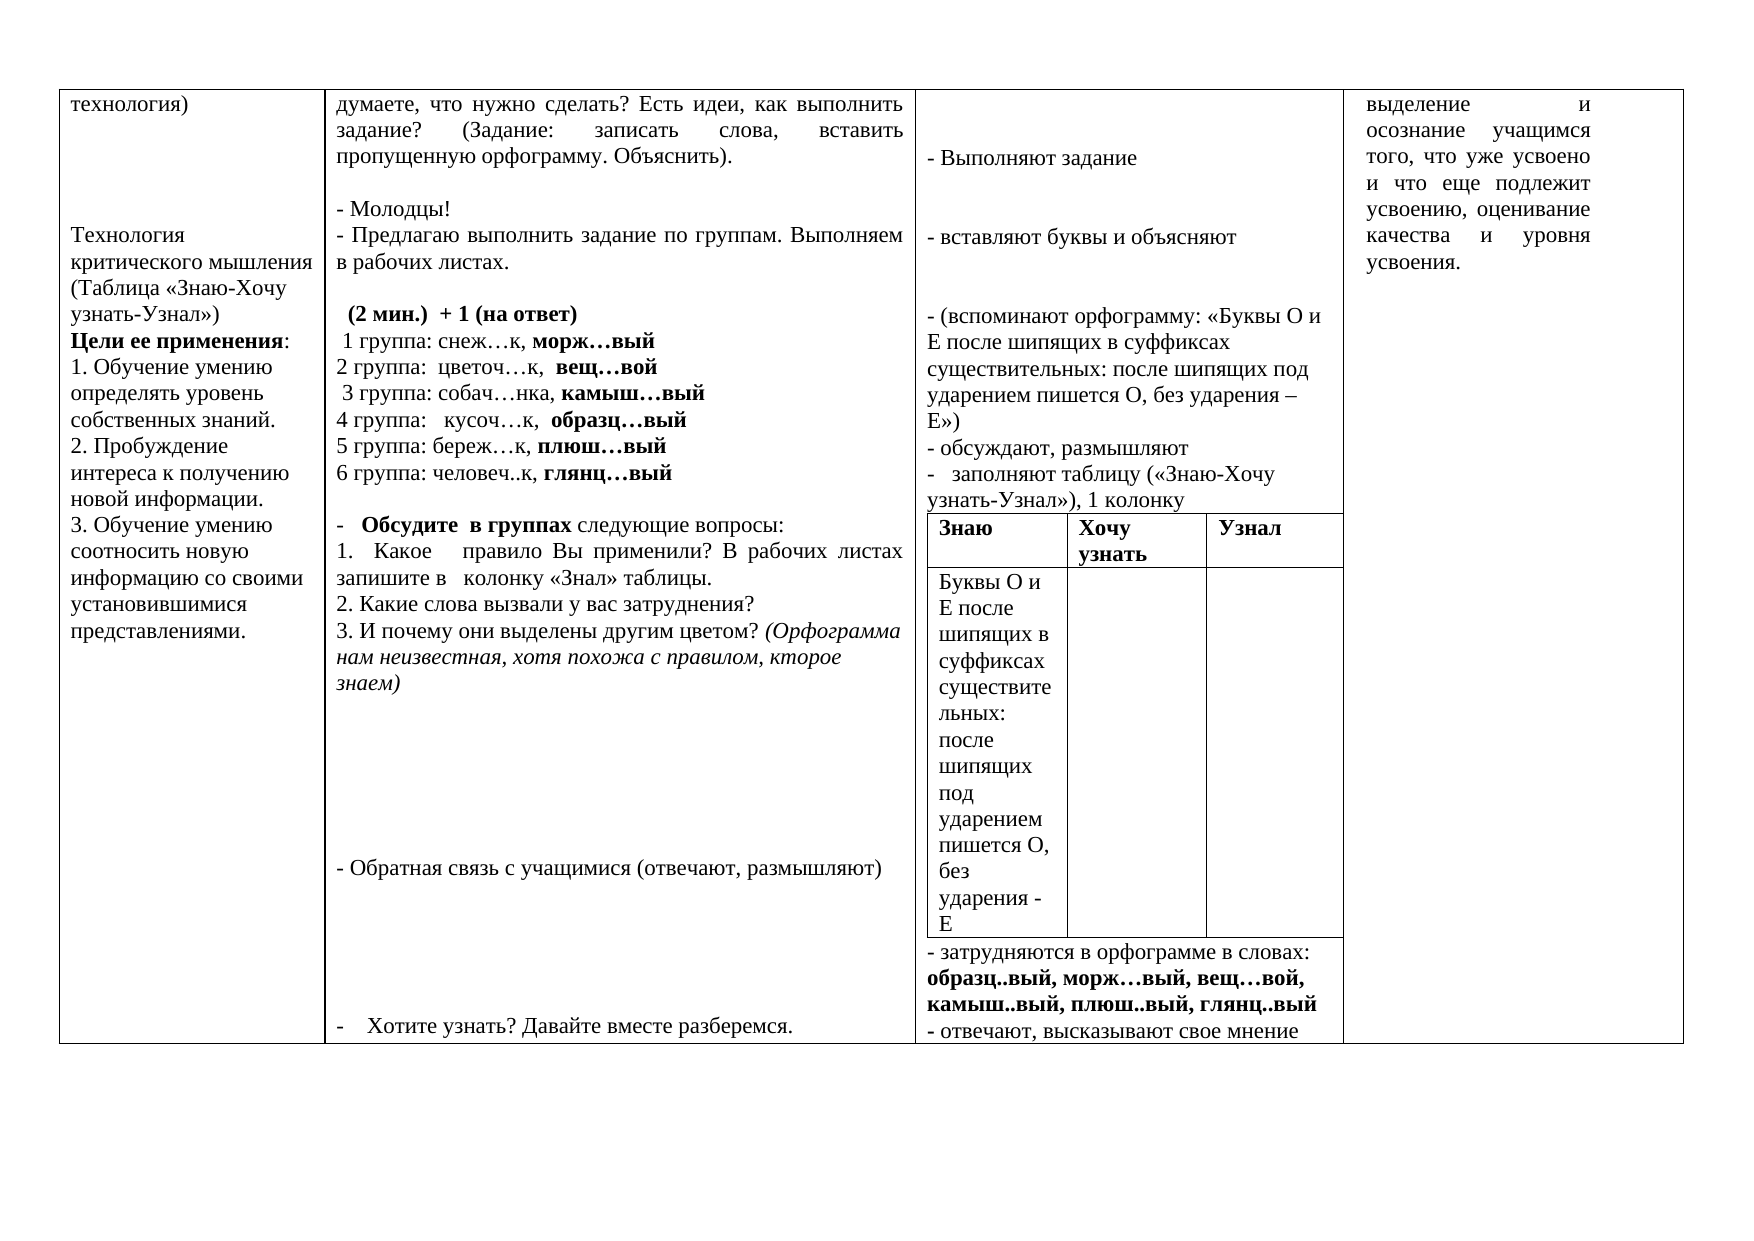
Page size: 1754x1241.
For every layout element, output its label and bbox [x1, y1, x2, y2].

table_cell [1344, 90, 1683, 1043]
table_cell [326, 90, 915, 1043]
table_cell [60, 90, 324, 1043]
table_cell [916, 90, 1343, 1043]
